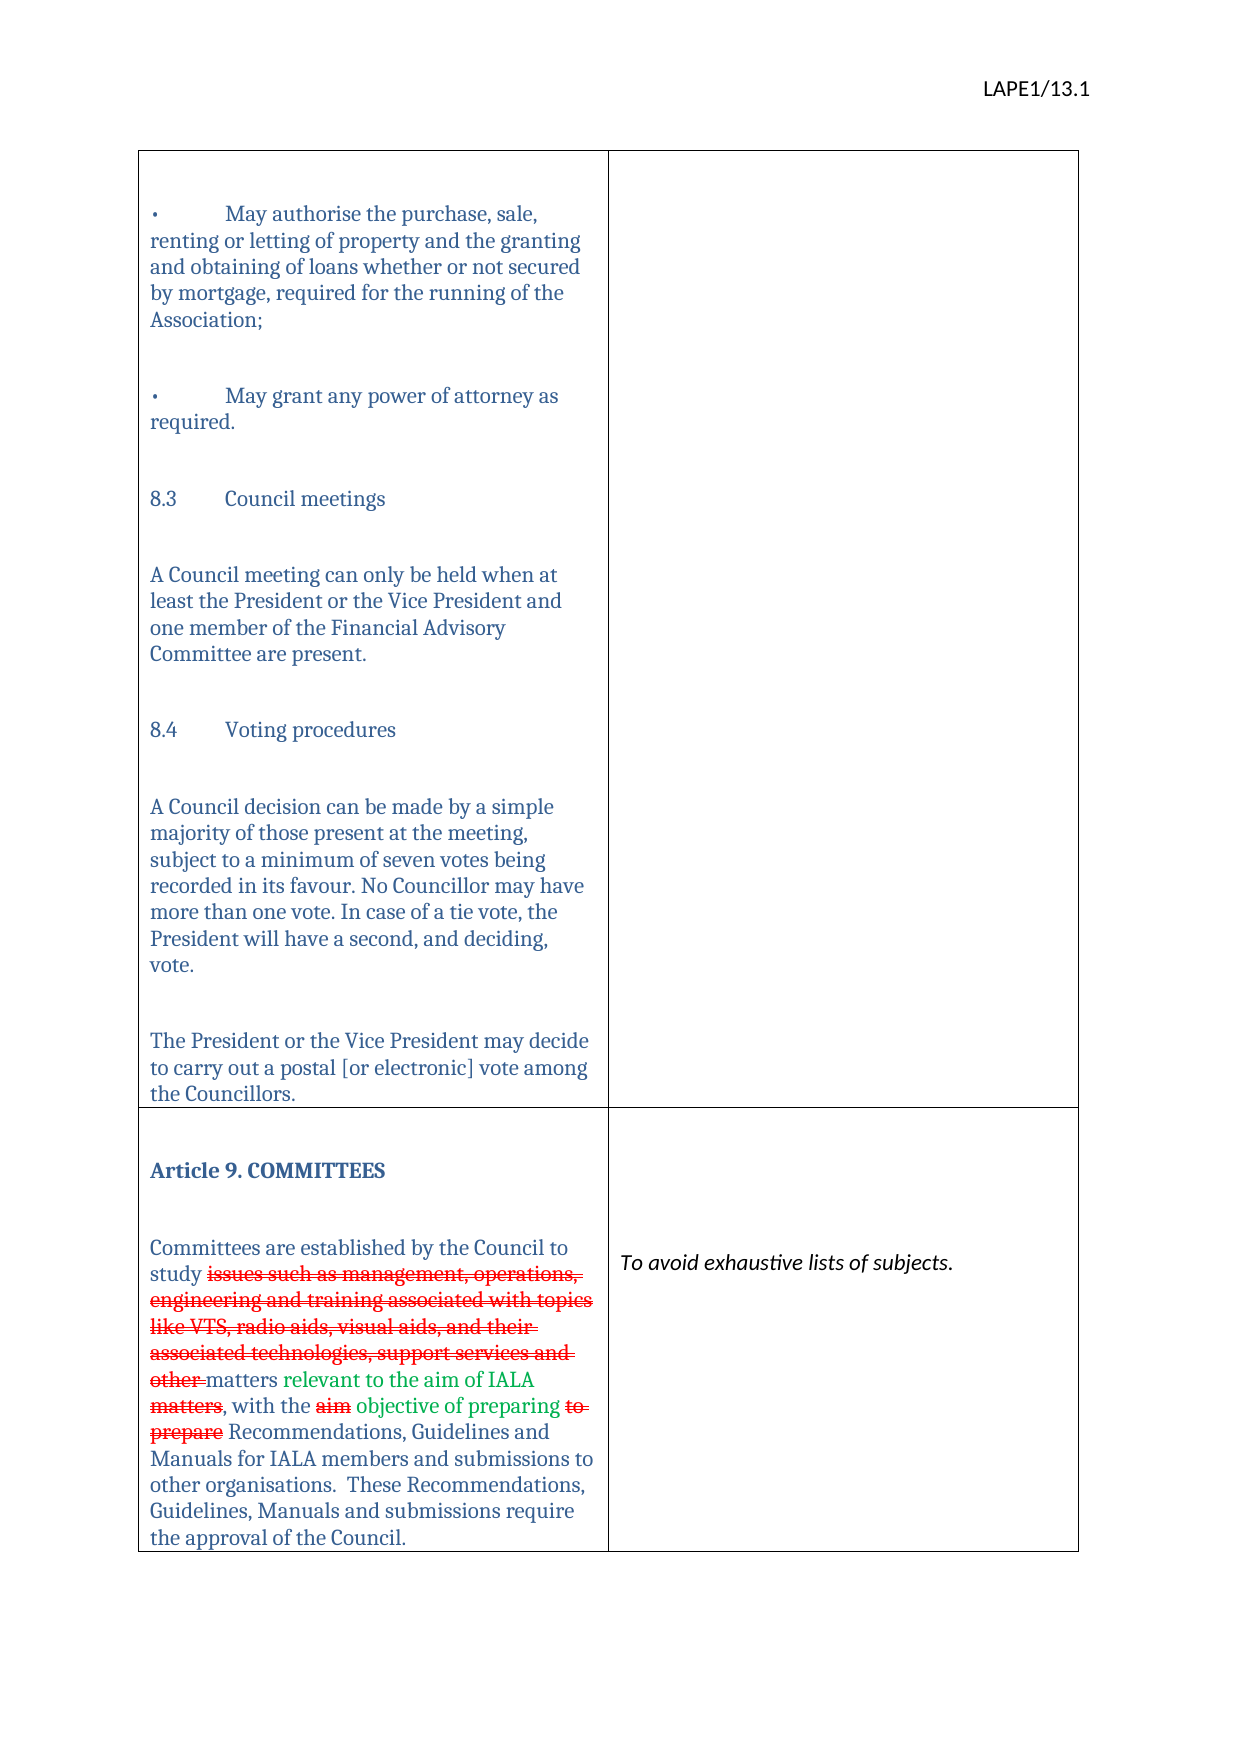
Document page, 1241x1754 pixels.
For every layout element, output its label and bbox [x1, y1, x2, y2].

table_cell [609, 1108, 1078, 1551]
table_cell [139, 151, 608, 1107]
table_cell [609, 151, 1078, 1107]
table_cell [139, 1108, 608, 1551]
